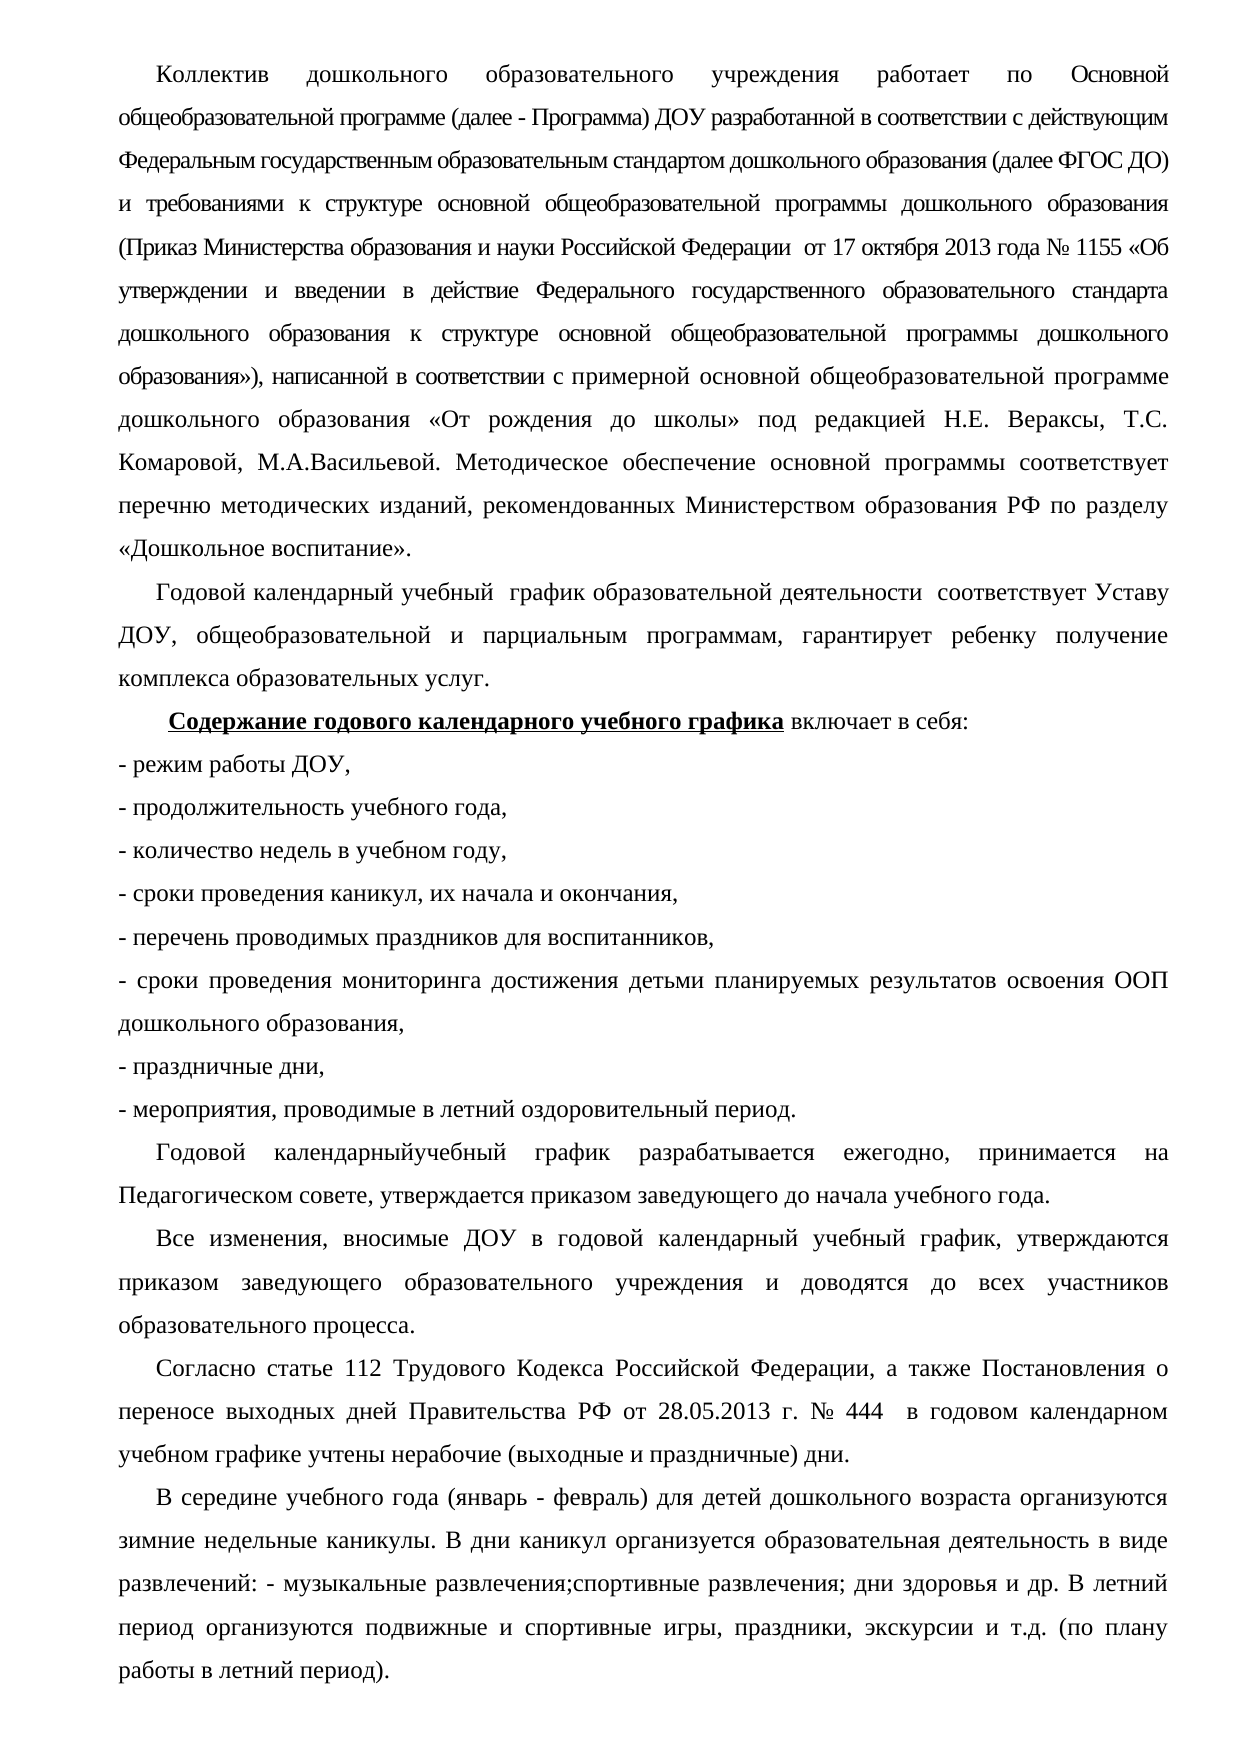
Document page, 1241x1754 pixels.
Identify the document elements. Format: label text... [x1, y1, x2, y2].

text - праздничные дни, [118, 1051, 1169, 1080]
text Годовой календарныйучебный график разрабатывается ежегодно, принимается на Педагогическом совете, утверждается приказом заведующего до начала учебного года. [118, 1137, 1169, 1209]
text Все изменения, вносимые ДОУ в годовой календарный учебный график, утверждаются приказом заведующего образовательного учреждения и доводятся до всех участников образовательного процесса. [118, 1223, 1169, 1338]
text - режим работы ДОУ, [118, 749, 1169, 778]
text Годовой календарный учебный график образовательной деятельности соответствует Уставу ДОУ, общеобразовательной и парциальным программам, гарантирует ребенку получение комплекса образовательных услуг. [118, 577, 1169, 692]
text - мероприятия, проводимые в летний оздоровительный период. [118, 1094, 1169, 1123]
text Коллектив дошкольного образовательного учреждения работает по Основной общеобразовательной программе (далее - Программа) ДОУ разработанной в соответствии с действующим Федеральным государственным образовательным стандартом дошкольного образования (далее ФГОС ДО) и требованиями к структуре основной общеобразовательной программы дошкольного образования (Приказ Министерства образования и науки Российской Федерации от 17 октября 2013 года № 1155 «Об утверждении и введении в действие Федерального государственного образовательного стандарта дошкольного образования к структуре основной общеобразовательной программы дошкольного образования»), написанной в соответствии с примерной основной общеобразовательной программе дошкольного образования «От рождения до школы» под редакцией Н.Е. Вераксы, Т.С. Комаровой, М.А.Васильевой. Методическое обеспечение основной программы соответствует перечню методических изданий, рекомендованных Министерством образования РФ по разделу «Дошкольное воспитание». [118, 59, 1169, 562]
text Содержание годового календарного учебного графика включает в себя: [118, 706, 1169, 735]
text В середине учебного года (январь - февраль) для детей дошкольного возраста организуются зимние недельные каникулы. В дни каникул организуется образовательная деятельность в виде развлечений: - музыкальные развлечения;спортивные развлечения; дни здоровья и др. В летний период организуются подвижные и спортивные игры, праздники, экскурсии и т.д. (по плану работы в летний период). [118, 1482, 1169, 1683]
text - количество недель в учебном году, [118, 835, 1169, 864]
text - продолжительность учебного года, [118, 792, 1169, 821]
text - сроки проведения каникул, их начала и окончания, [118, 878, 1169, 907]
text - перечень проводимых праздников для воспитанников, [118, 922, 1169, 950]
text Согласно статье 112 Трудового Кодекса Российской Федерации, а также Постановления о переносе выходных дней Правительства РФ от 28.05.2013 г. № 444 в годовом календарном учебном графике учтены нерабочие (выходные и праздничные) дни. [118, 1353, 1169, 1468]
text - сроки проведения мониторинга достижения детьми планируемых результатов освоения ООП дошкольного образования, [118, 965, 1169, 1037]
